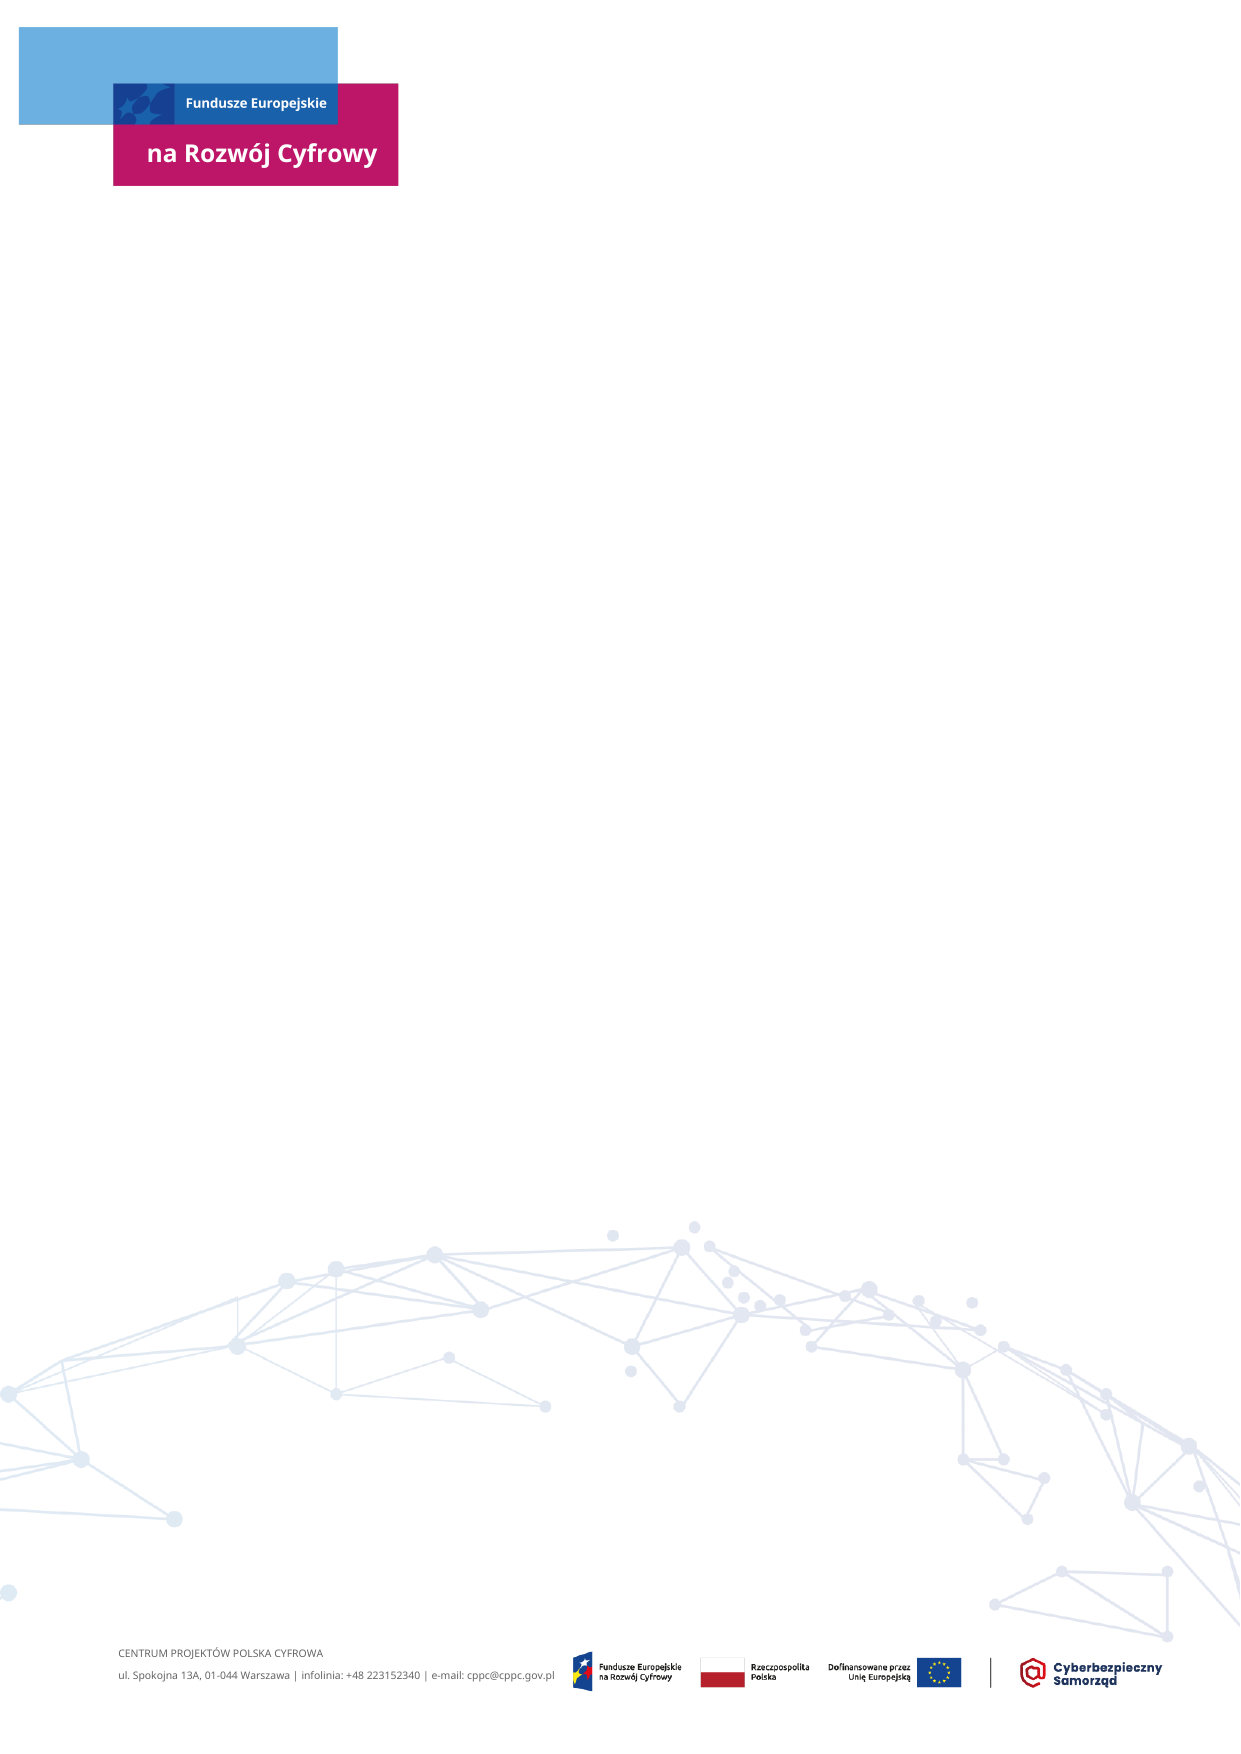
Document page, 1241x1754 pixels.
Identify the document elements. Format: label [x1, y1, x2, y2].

picture [0, 1221, 1240, 1754]
picture [18, 27, 399, 186]
